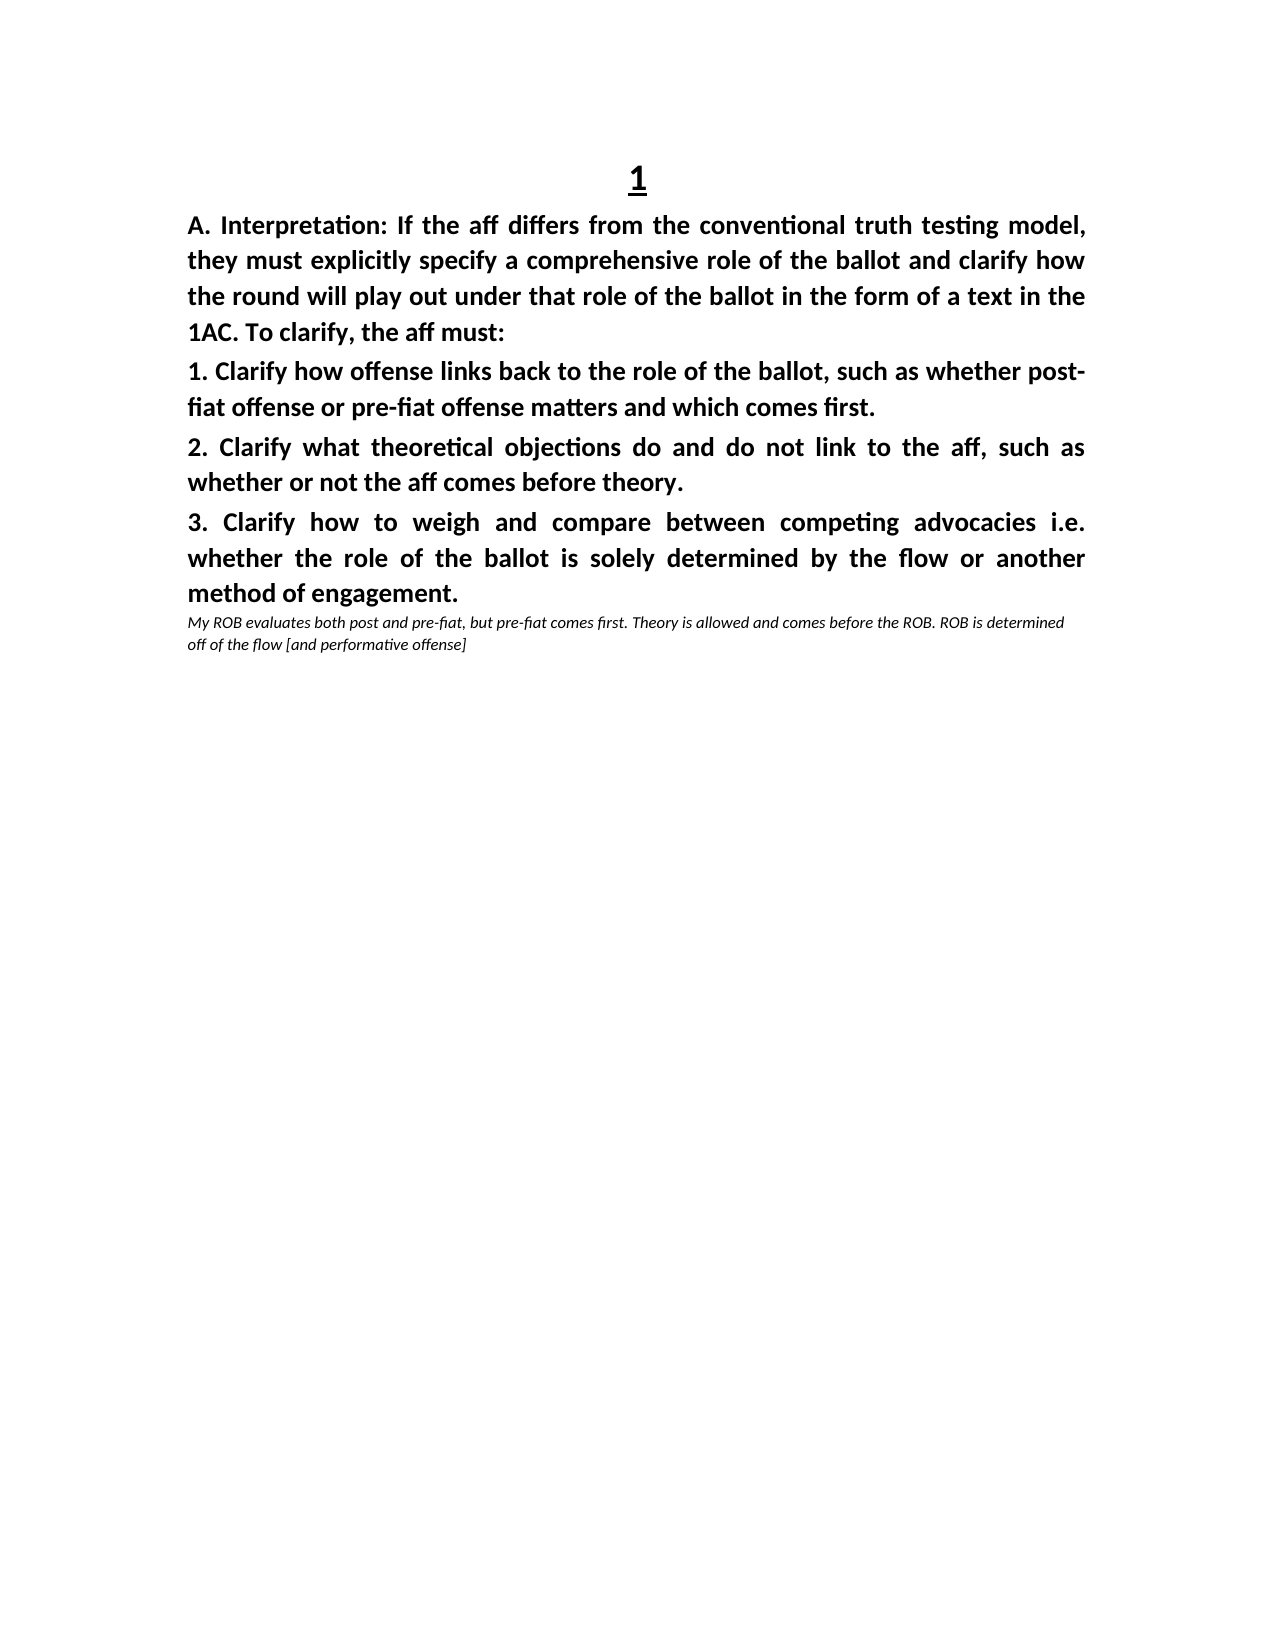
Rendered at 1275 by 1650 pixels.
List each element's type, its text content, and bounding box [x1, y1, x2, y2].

subtitle 2. Clarify what theoretical objections do and do not link to the aff, such as whether or not the aff comes before theory. [187, 430, 1087, 498]
subtitle 1 [187, 154, 1087, 200]
subtitle 1. Clarify how offense links back to the role of the ballot, such as whether post-fiat offense or pre-fiat offense matters and which comes first. [187, 354, 1087, 423]
subtitle A. Interpretation: If the aff differs from the conventional truth testing model, they must explicitly specify a comprehensive role of the ballot and clarify how the round will play out under that role of the ballot in the form of a text in the 1AC. To clarify, the aff must: [187, 208, 1087, 348]
subtitle 3. Clarify how to weigh and compare between competing advocacies i.e. whether the role of the ballot is solely determined by the flow or another method of engagement. [187, 505, 1087, 609]
text My ROB evaluates both post and pre-fiat, but pre-fiat comes first. Theory is allowed and comes before the ROB. ROB is determined off of the flow [and performative offense] [187, 612, 1087, 654]
